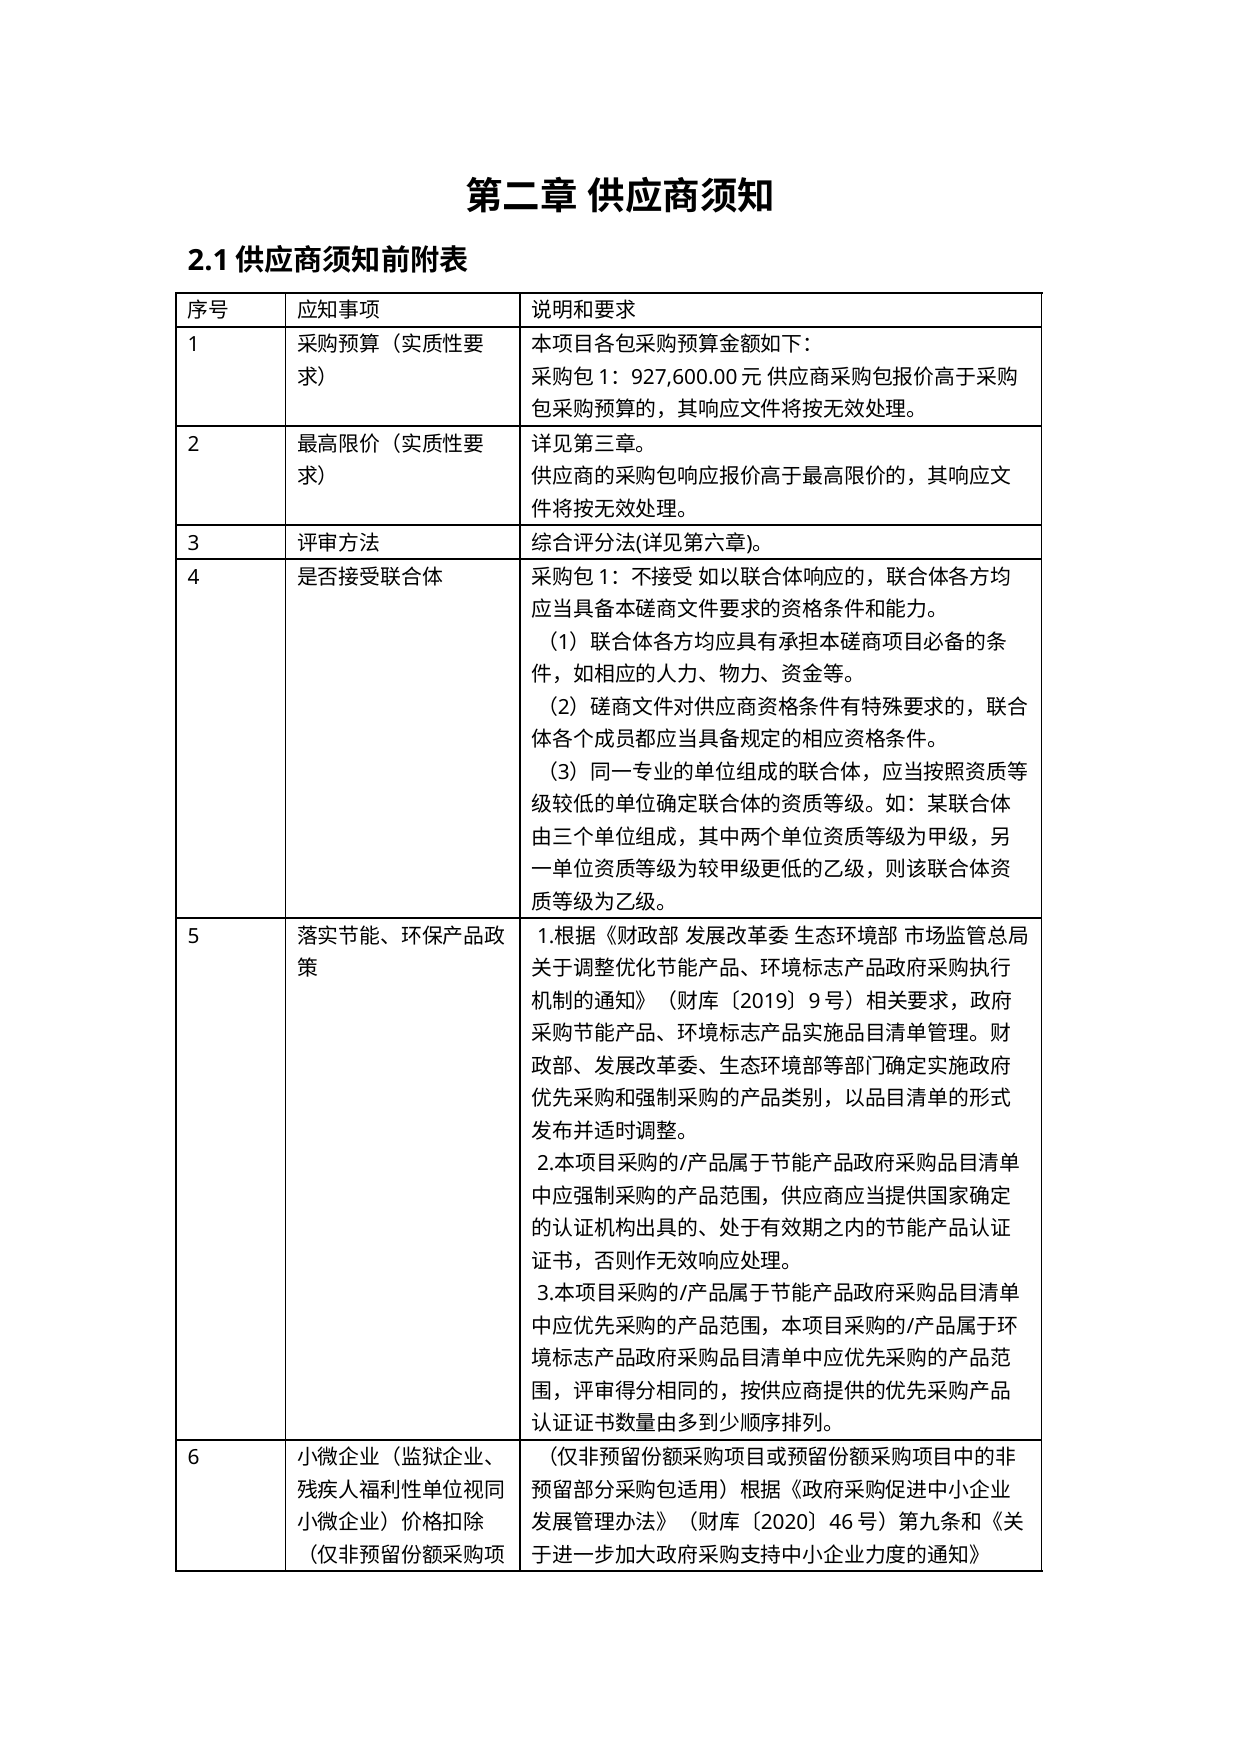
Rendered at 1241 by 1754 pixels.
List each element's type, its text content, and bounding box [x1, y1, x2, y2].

text 2.1供应商须知前附表 [187, 227, 1053, 292]
table_cell 6 [177, 1441, 285, 1570]
table_header 序号 [177, 294, 285, 326]
table_cell 落实节能、环保产品政策 [286, 919, 519, 1439]
table_cell 本项目各包采购预算金额如下： 采购包1：927,600.00元 供应商采购包报价高于采购包采购预算的，其响应文件将按无效处理。 [521, 328, 1041, 425]
table_cell 采购包1：不接受 如以联合体响应的，联合体各方均应当具备本磋商文件要求的资格条件和能力。 （1）联合体各方均应具有承担本磋商项目必备的条件，如相应的人力、物力、资金等。 （2）磋商文件对供应商资格条件有特殊要求的，联合体各个成员都应当具备规定的相应资格条件。 （3）同一专业的单位组成的联合体，应当按照资质等级较低的单位确定联合体的资质等级。如：某联合体由三个单位组成，其中两个单位资质等级为甲级，另一单位资质等级为较甲级更低的乙级，则该联合体资质等级为乙级。 [521, 560, 1041, 917]
table_cell 是否接受联合体 [286, 560, 519, 917]
table_cell 4 [177, 560, 285, 917]
table_header 说明和要求 [521, 294, 1041, 326]
table_cell 评审方法 [286, 526, 519, 558]
table_cell 最高限价（实质性要求） [286, 427, 519, 524]
table_cell 5 [177, 919, 285, 1439]
text 第二章 供应商须知 [187, 162, 1053, 227]
table_cell 1 [177, 328, 285, 425]
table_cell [286, 1441, 519, 1570]
table_cell 详见第三章。 供应商的采购包响应报价高于最高限价的，其响应文件将按无效处理。 [521, 427, 1041, 524]
table_header 应知事项 [286, 294, 519, 326]
table_cell 2 [177, 427, 285, 524]
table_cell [521, 1441, 1041, 1570]
table_cell 1.根据《财政部 发展改革委 生态环境部 市场监管总局关于调整优化节能产品、环境标志产品政府采购执行机制的通知》（财库〔2019〕9号）相关要求，政府采购节能产品、环境标志产品实施品目清单管理。财政部、发展改革委、生态环境部等部门确定实施政府优先采购和强制采购的产品类别，以品目清单的形式发布并适时调整。 2.本项目采购的/产品属于节能产品政府采购品目清单中应强制采购的产品范围，供应商应当提供国家确定的认证机构出具的、处于有效期之内的节能产品认证证书，否则作无效响应处理。 3.本项目采购的/产品属于节能产品政府采购品目清单中应优先采购的产品范围，本项目采购的/产品属于环境标志产品政府采购品目清单中应优先采购的产品范围，评审得分相同的，按供应商提供的优先采购产品认证证书数量由多到少顺序排列。 [521, 919, 1041, 1439]
table_cell 综合评分法(详见第六章)。 [521, 526, 1041, 558]
table_cell 3 [177, 526, 285, 558]
table_cell 采购预算（实质性要求） [286, 328, 519, 425]
